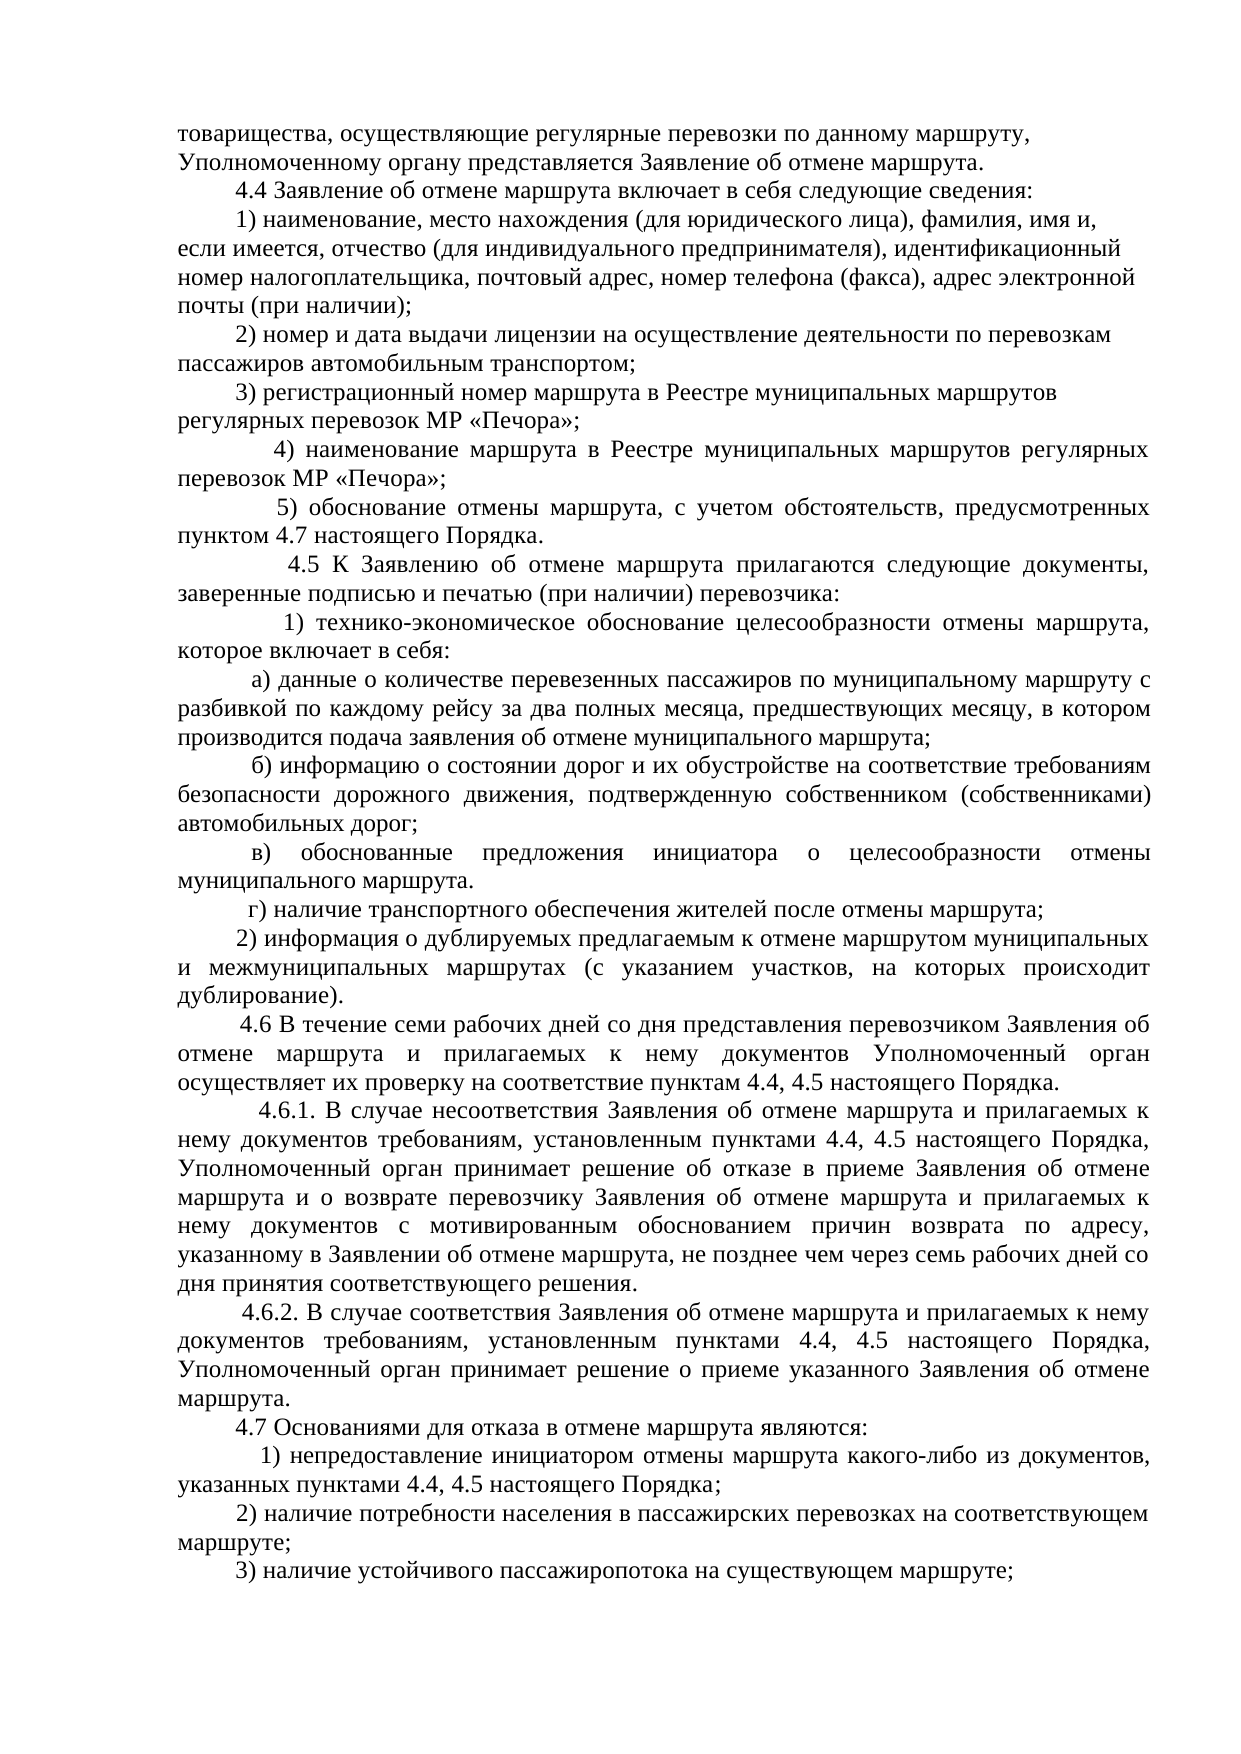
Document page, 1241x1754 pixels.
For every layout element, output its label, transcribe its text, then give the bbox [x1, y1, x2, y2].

text 4.6 В течение семи рабочих дней со дня представления перевозчиком Заявления об отмене маршрута и прилагаемых к нему документов Уполномоченный орган осуществляет их проверку на соответствие пунктам 4.4, 4.5 настоящего Порядка. [177, 1009, 1152, 1096]
text 1) непредоставление инициатором отмены маршрута какого-либо из документов, указанных пунктами 4.4, 4.5 настоящего Порядка; [177, 1441, 1152, 1498]
text в) обоснованные предложения инициатора о целесообразности отмены муниципального маршрута. [177, 837, 1152, 894]
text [177, 118, 1152, 434]
text 4.7 Основаниями для отказа в отмене маршрута являются: [177, 1412, 1152, 1441]
text 3) наличие устойчивого пассажиропотока на существующем маршруте; [177, 1556, 1152, 1584]
text 4.5 К Заявлению об отмене маршрута прилагаются следующие документы, заверенные подписью и печатью (при наличии) перевозчика: [177, 549, 1152, 607]
text 4.6.1. В случае несоответствия Заявления об отмене маршрута и прилагаемых к нему документов требованиям, установленным пунктами 4.4, 4.5 настоящего Порядка, Уполномоченный орган принимает решение об отказе в приеме Заявления об отмене маршрута и о возврате перевозчику Заявления об отмене маршрута и прилагаемых к нему документов с мотивированным обоснованием причин возврата по адресу, указанному в Заявлении об отмене маршрута, не позднее чем через семь рабочих дней со дня принятия соответствующего решения. [177, 1096, 1152, 1297]
text 5) обоснование отмены маршрута, с учетом обстоятельств, предусмотренных пунктом 4.7 настоящего Порядка. [177, 492, 1152, 549]
text г) наличие транспортного обеспечения жителей после отмены маршрута; [177, 894, 1152, 923]
text а) данные о количестве перевезенных пассажиров по муниципальному маршруту с разбивкой по каждому рейсу за два полных месяца, предшествующих месяцу, в котором производится подача заявления об отмене муниципального маршрута; [177, 664, 1152, 751]
text 2) информация о дублируемых предлагаемым к отмене маршрутом муниципальных и межмуниципальных маршрутах (с указанием участков, на которых происходит дублирование). [177, 923, 1152, 1009]
text 4) наименование маршрута в Реестре муниципальных маршрутов регулярных перевозок МР «Печора»; [177, 434, 1152, 492]
text 2) наличие потребности населения в пассажирских перевозках на соответствующем маршруте; [177, 1498, 1152, 1556]
text б) информацию о состоянии дорог и их обустройстве на соответствие требованиям безопасности дорожного движения, подтвержденную собственником (собственниками) автомобильных дорог; [177, 751, 1152, 837]
text 1) технико-экономическое обоснование целесообразности отмены маршрута, которое включает в себя: [177, 607, 1152, 664]
text 4.6.2. В случае соответствия Заявления об отмене маршрута и прилагаемых к нему документов требованиям, установленным пунктами 4.4, 4.5 настоящего Порядка, Уполномоченный орган принимает решение о приеме указанного Заявления об отмене маршрута. [177, 1297, 1152, 1412]
